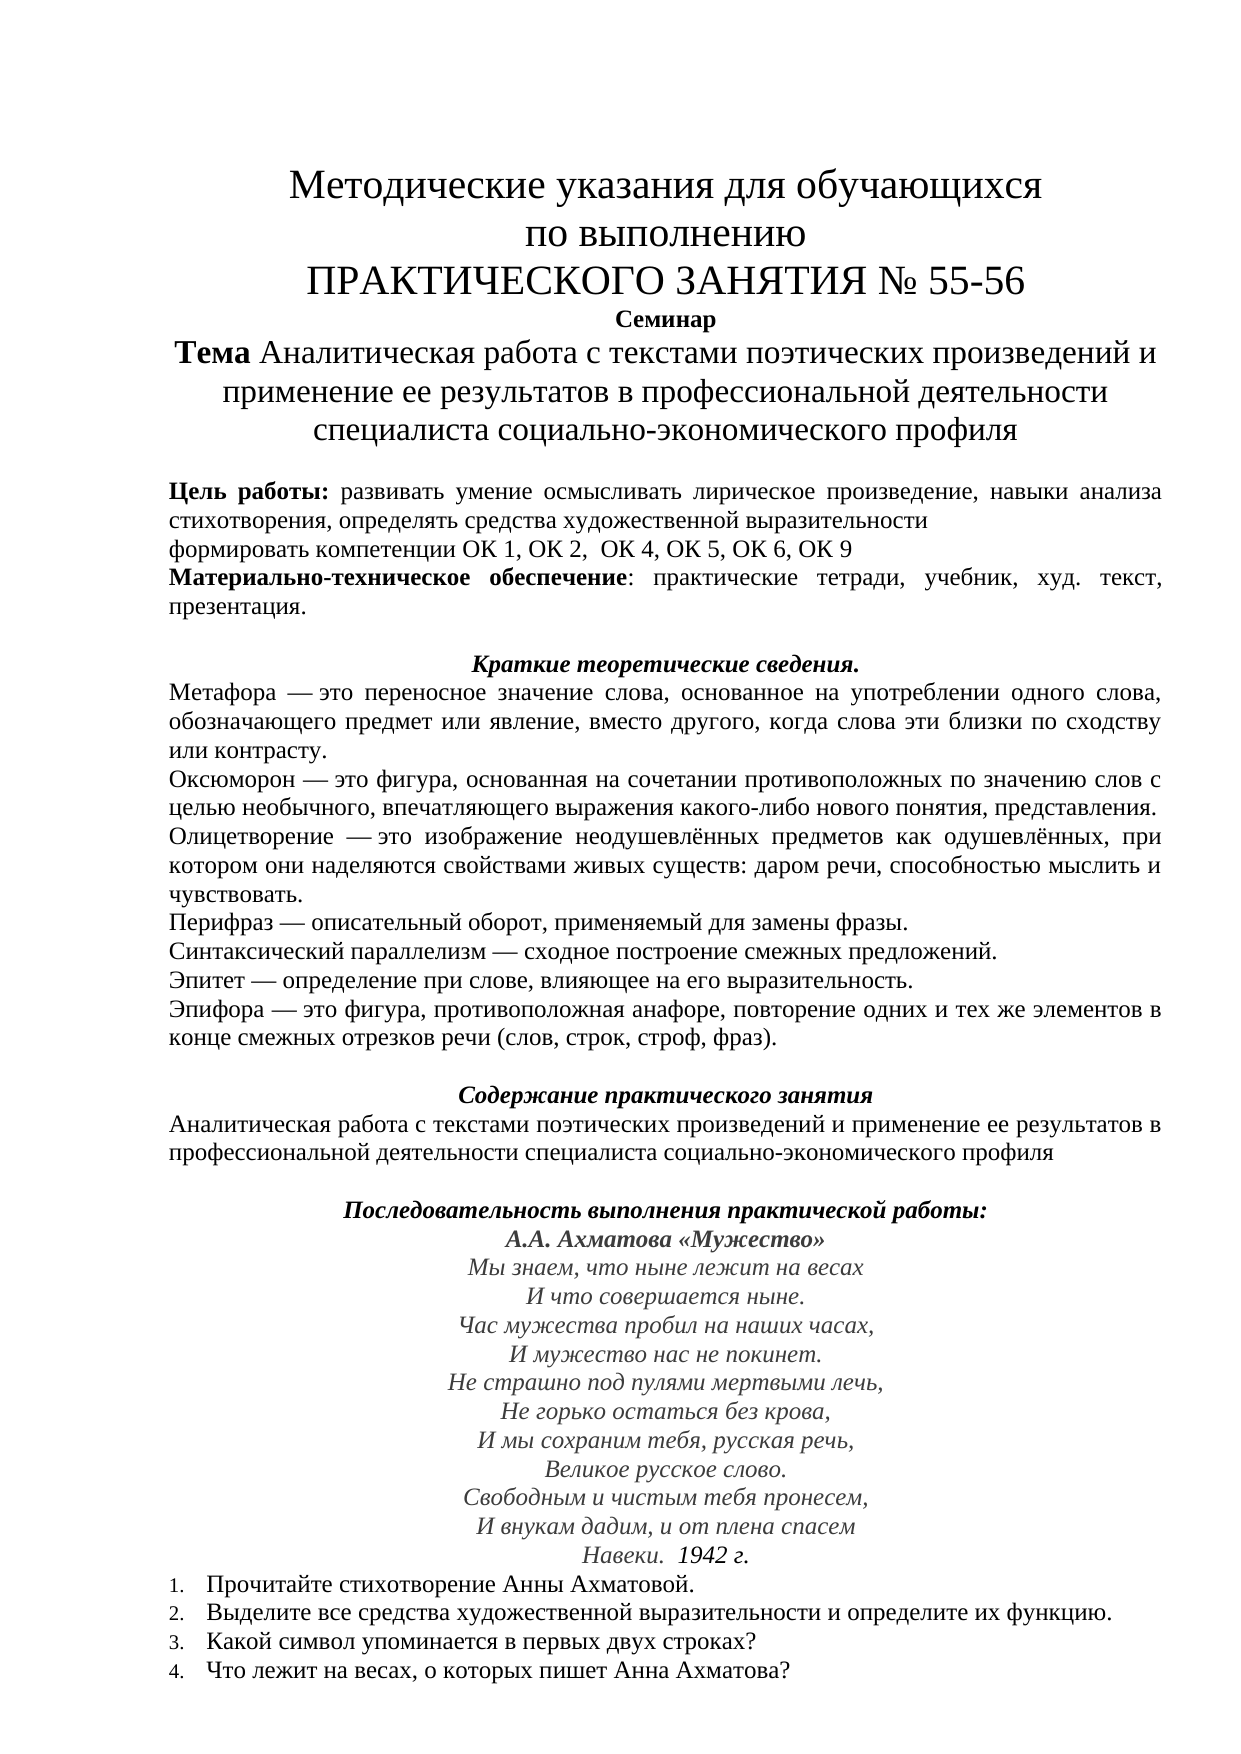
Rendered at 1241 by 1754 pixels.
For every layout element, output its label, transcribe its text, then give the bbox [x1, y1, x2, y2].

text Материально-техническое обеспечение: практические тетради, учебник, худ. текст, презентация. [169, 562, 1162, 620]
text Мы знаем, что ныне лежит на весах И что совершается ныне. Час мужества пробил на наших часах, И мужество нас не покинет. [169, 1252, 1162, 1367]
list Что лежит на весах, о которых пишет Анна Ахматова? [169, 1655, 1162, 1684]
list Прочитайте стихотворение Анны Ахматовой. [169, 1569, 1162, 1597]
text формировать компетенции ОК 1, ОК 2, ОК 4, ОК 5, ОК 6, ОК 9 [169, 534, 1162, 562]
text А.А. Ахматова «Мужество» [169, 1224, 1162, 1252]
text Перифраз — описательный оборот, применяемый для замены фразы. [169, 907, 1162, 936]
text Эпитет — определение при слове, влияющее на его выразительность. [169, 965, 1162, 994]
text Методические указания для обучающихся [169, 160, 1162, 208]
list Выделите все средства художественной выразительности и определите их функцию. [169, 1597, 1162, 1626]
text Аналитическая работа с текстами поэтических произведений и применение ее результатов в профессиональной деятельности специалиста социально-экономического профиля [169, 1109, 1162, 1166]
text Эпифора — это фигура, противоположная анафоре, повторение одних и тех же элементов в конце смежных отрезков речи (слов, строк, строф, фраз). [169, 994, 1162, 1051]
text Синтаксический параллелизм — сходное построение смежных предложений. [169, 936, 1162, 965]
text Не страшно под пулями мертвыми лечь, Не горько остаться без крова, И мы сохраним тебя, русская речь, Великое русское слово. [169, 1367, 1162, 1482]
text Краткие теоретические сведения. [169, 649, 1162, 677]
text Семинар [169, 304, 1162, 332]
text Олицетворение — это изображение неодушевлённых предметов как одушевлённых, при котором они наделяются свойствами живых существ: даром речи, способностью мыслить и чувствовать. [169, 821, 1162, 907]
text по выполнению [169, 208, 1162, 256]
text Свободным и чистым тебя пронесем, И внукам дадим, и от плена спасем Навеки. 1942 г. [169, 1482, 1162, 1569]
text Оксюморон — это фигура, основанная на сочетании противоположных по значению слов с целью необычного, впечатляющего выражения какого-либо нового понятия, представления. [169, 764, 1162, 821]
text Метафора — это переносное значение слова, основанное на употреблении одного слова, обозначающего предмет или явление, вместо другого, когда слова эти близки по сходству или контрасту. [169, 677, 1162, 764]
text Последовательность выполнения практической работы: [169, 1195, 1162, 1224]
text Содержание практического занятия [169, 1080, 1162, 1109]
text Тема Аналитическая работа с текстами поэтических произведений и применение ее результатов в профессиональной деятельности специалиста социально-экономического профиля [169, 332, 1162, 447]
text Цель работы: развивать умение осмысливать лирическое произведение, навыки анализа стихотворения, определять средства художественной выразительности [169, 476, 1162, 534]
list Какой символ упоминается в первых двух строках? [169, 1626, 1162, 1655]
text ПРАКТИЧЕСКОГО ЗАНЯТИЯ № 55-56 [169, 256, 1162, 304]
